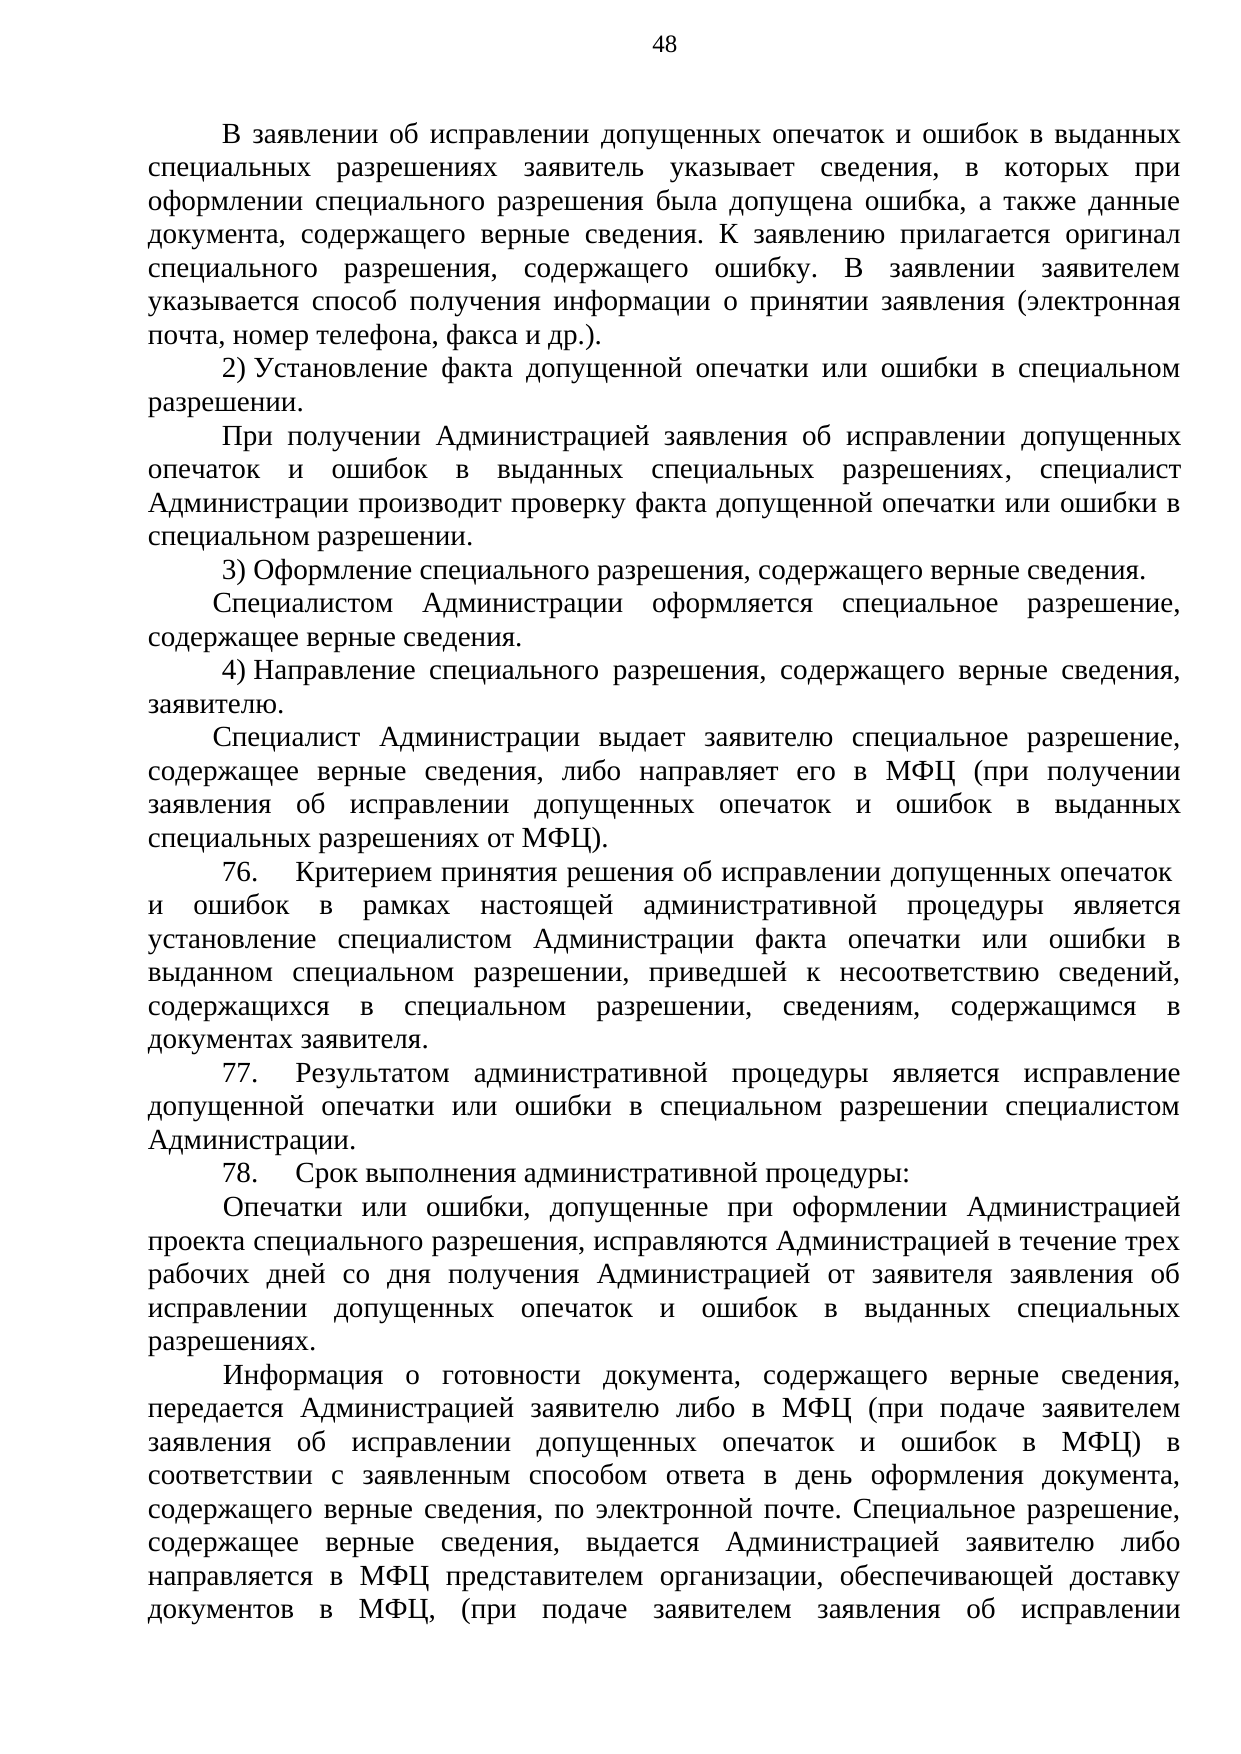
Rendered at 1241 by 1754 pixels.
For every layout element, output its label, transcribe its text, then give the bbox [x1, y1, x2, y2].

text При получении Администрацией заявления об исправлении допущенных опечаток и ошибок в выданных специальных разрешениях, специалист Администрации производит проверку факта допущенной опечатки или ошибки в специальном разрешении. [148, 418, 1181, 552]
list Критерием принятия решения об исправлении допущенных опечаток и ошибок в рамках настоящей административной процедуры является установление специалистом Администрации факта опечатки или ошибки в выданном специальном разрешении, приведшей к несоответствию сведений, содержащихся в специальном разрешении, сведениям, содержащимся в документах заявителя. [148, 854, 1181, 1055]
list Срок выполнения административной процедуры: [148, 1156, 1181, 1189]
text Специалистом Администрации оформляется специальное разрешение, содержащее верные сведения. [148, 585, 1181, 652]
list Результатом административной процедуры является исправление допущенной опечатки или ошибки в специальном разрешении специалистом Администрации. [148, 1055, 1181, 1156]
text 2) Установление факта допущенной опечатки или ошибки в специальном разрешении. [148, 351, 1181, 418]
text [148, 1357, 1181, 1625]
text В заявлении об исправлении допущенных опечаток и ошибок в выданных специальных разрешениях заявитель указывает сведения, в которых при оформлении специального разрешения была допущена ошибка, а также данные документа, содержащего верные сведения. К заявлению прилагается оригинал специального разрешения, содержащего ошибку. В заявлении заявителем указывается способ получения информации о принятии заявления (электронная почта, номер телефона, факса и др.). [148, 116, 1181, 351]
text 4) Направление специального разрешения, содержащего верные сведения, заявителю. [148, 652, 1181, 719]
text Опечатки или ошибки, допущенные при оформлении Администрацией проекта специального разрешения, исправляются Администрацией в течение трех рабочих дней со дня получения Администрацией от заявителя заявления об исправлении допущенных опечаток и ошибок в выданных специальных разрешениях. [148, 1189, 1181, 1357]
text Специалист Администрации выдает заявителю специальное разрешение, содержащее верные сведения, либо направляет его в МФЦ (при получении заявления об исправлении допущенных опечаток и ошибок в выданных специальных разрешениях от МФЦ). [148, 719, 1181, 854]
text 3) Оформление специального разрешения, содержащего верные сведения. [148, 552, 1181, 585]
